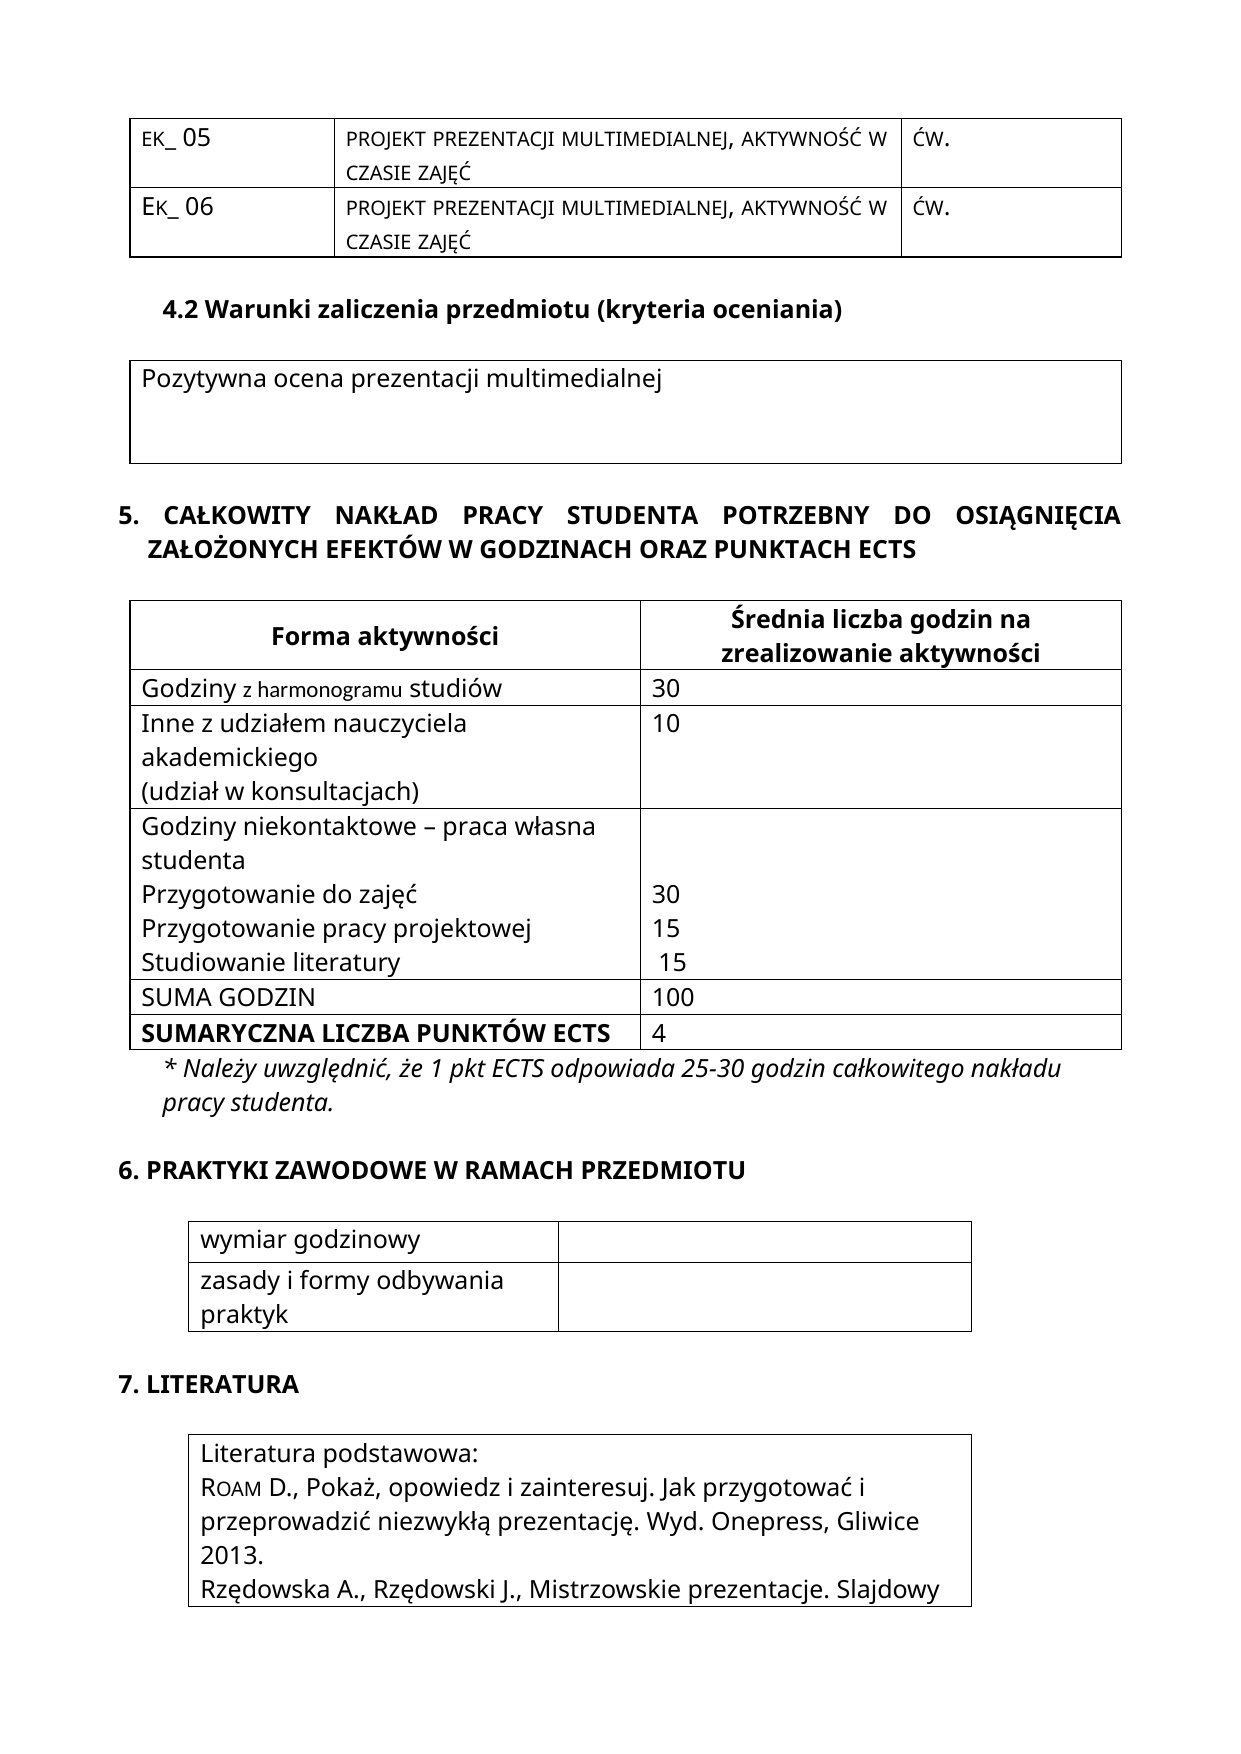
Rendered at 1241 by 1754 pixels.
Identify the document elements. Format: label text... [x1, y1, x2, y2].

text 7. LITERATURA [118, 1366, 1122, 1400]
table_cell 10 [641, 706, 1121, 808]
table_cell ćw. [902, 188, 1121, 256]
table_cell Inne z udziałem nauczyciela akademickiego (udział w konsultacjach) [131, 706, 640, 808]
table_cell ek_ 05 [131, 119, 334, 187]
table_header Forma aktywności [131, 601, 640, 669]
table_cell SUMARYCZNA LICZBA PUNKTÓW ECTS [131, 1015, 640, 1049]
table_cell [559, 1263, 971, 1331]
table_cell ćw. [902, 119, 1121, 187]
table_cell 30 15 15 [641, 809, 1121, 979]
table_header [559, 1222, 971, 1262]
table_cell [335, 188, 901, 256]
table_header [189, 1435, 971, 1606]
table_header Pozytywna ocena prezentacji multimedialnej [131, 361, 1121, 463]
table_cell zasady i formy odbywania praktyk [189, 1263, 558, 1331]
text 5. CAŁKOWITY NAKŁAD PRACY STUDENTA POTRZEBNY DO OSIĄGNIĘCIA ZAŁOŻONYCH EFEKTÓW W GODZINACH ORAZ PUNKTACH ECTS [118, 498, 1122, 566]
table_cell Godziny niekontaktowe – praca własna studenta Przygotowanie do zajęć Przygotowanie pracy projektowej Studiowanie literatury [131, 809, 640, 979]
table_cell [335, 119, 901, 187]
table_header wymiar godzinowy [189, 1222, 558, 1262]
text 6. PRAKTYKI ZAWODOWE W RAMACH PRZEDMIOTU [118, 1152, 1122, 1187]
table_cell Godziny z harmonogramu studiów [131, 670, 640, 704]
table_cell SUMA GODZIN [131, 980, 640, 1014]
table_cell 100 [641, 980, 1121, 1014]
text * Należy uwzględnić, że 1 pkt ECTS odpowiada 25-30 godzin całkowitego nakładu pracy studenta. [162, 1050, 1122, 1118]
table_header Średnia liczba godzin na zrealizowanie aktywności [641, 601, 1121, 669]
table_cell 4 [641, 1015, 1121, 1049]
table_cell 30 [641, 670, 1121, 704]
table_cell Ek_ 06 [131, 188, 334, 256]
text 4.2 Warunki zaliczenia przedmiotu (kryteria oceniania) [162, 292, 1122, 326]
